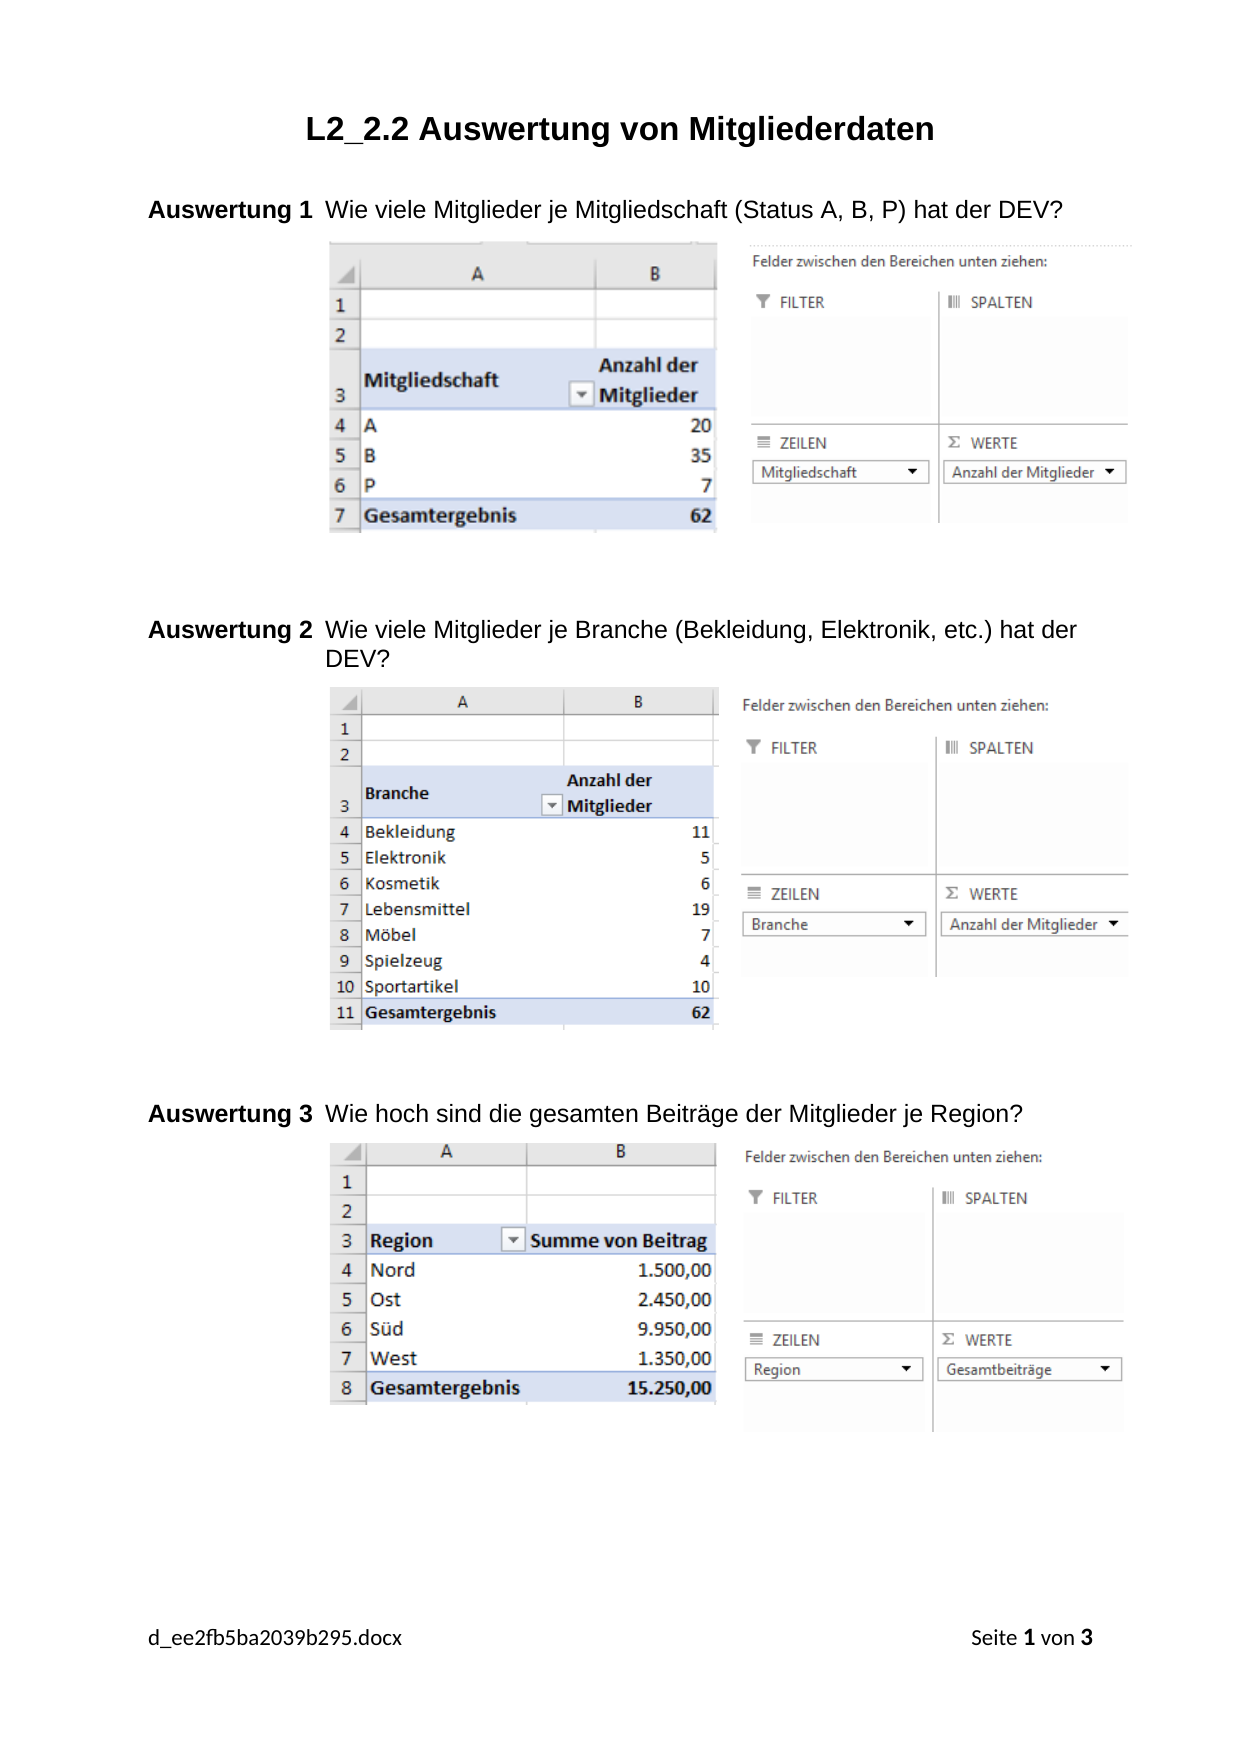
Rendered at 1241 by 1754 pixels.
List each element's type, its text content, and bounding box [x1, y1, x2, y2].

subtitle L2_2.2 Auswertung von Mitgliederdaten [148, 109, 1092, 148]
picture [329, 1143, 717, 1405]
text Auswertung 1 Wie viele Mitglieder je Mitgliedschaft (Status A, B, P) hat der DEV? [148, 195, 1092, 224]
picture [740, 1142, 1128, 1432]
picture [740, 690, 1127, 977]
picture [329, 687, 719, 1030]
picture [735, 244, 1132, 523]
text Auswertung 3 Wie hoch sind die gesamten Beiträge der Mitglieder je Region? [148, 1099, 1092, 1127]
picture [328, 240, 718, 533]
text Auswertung 2 Wie viele Mitglieder je Branche (Bekleidung, Elektronik, etc.) hat der DEV? [148, 615, 1122, 672]
